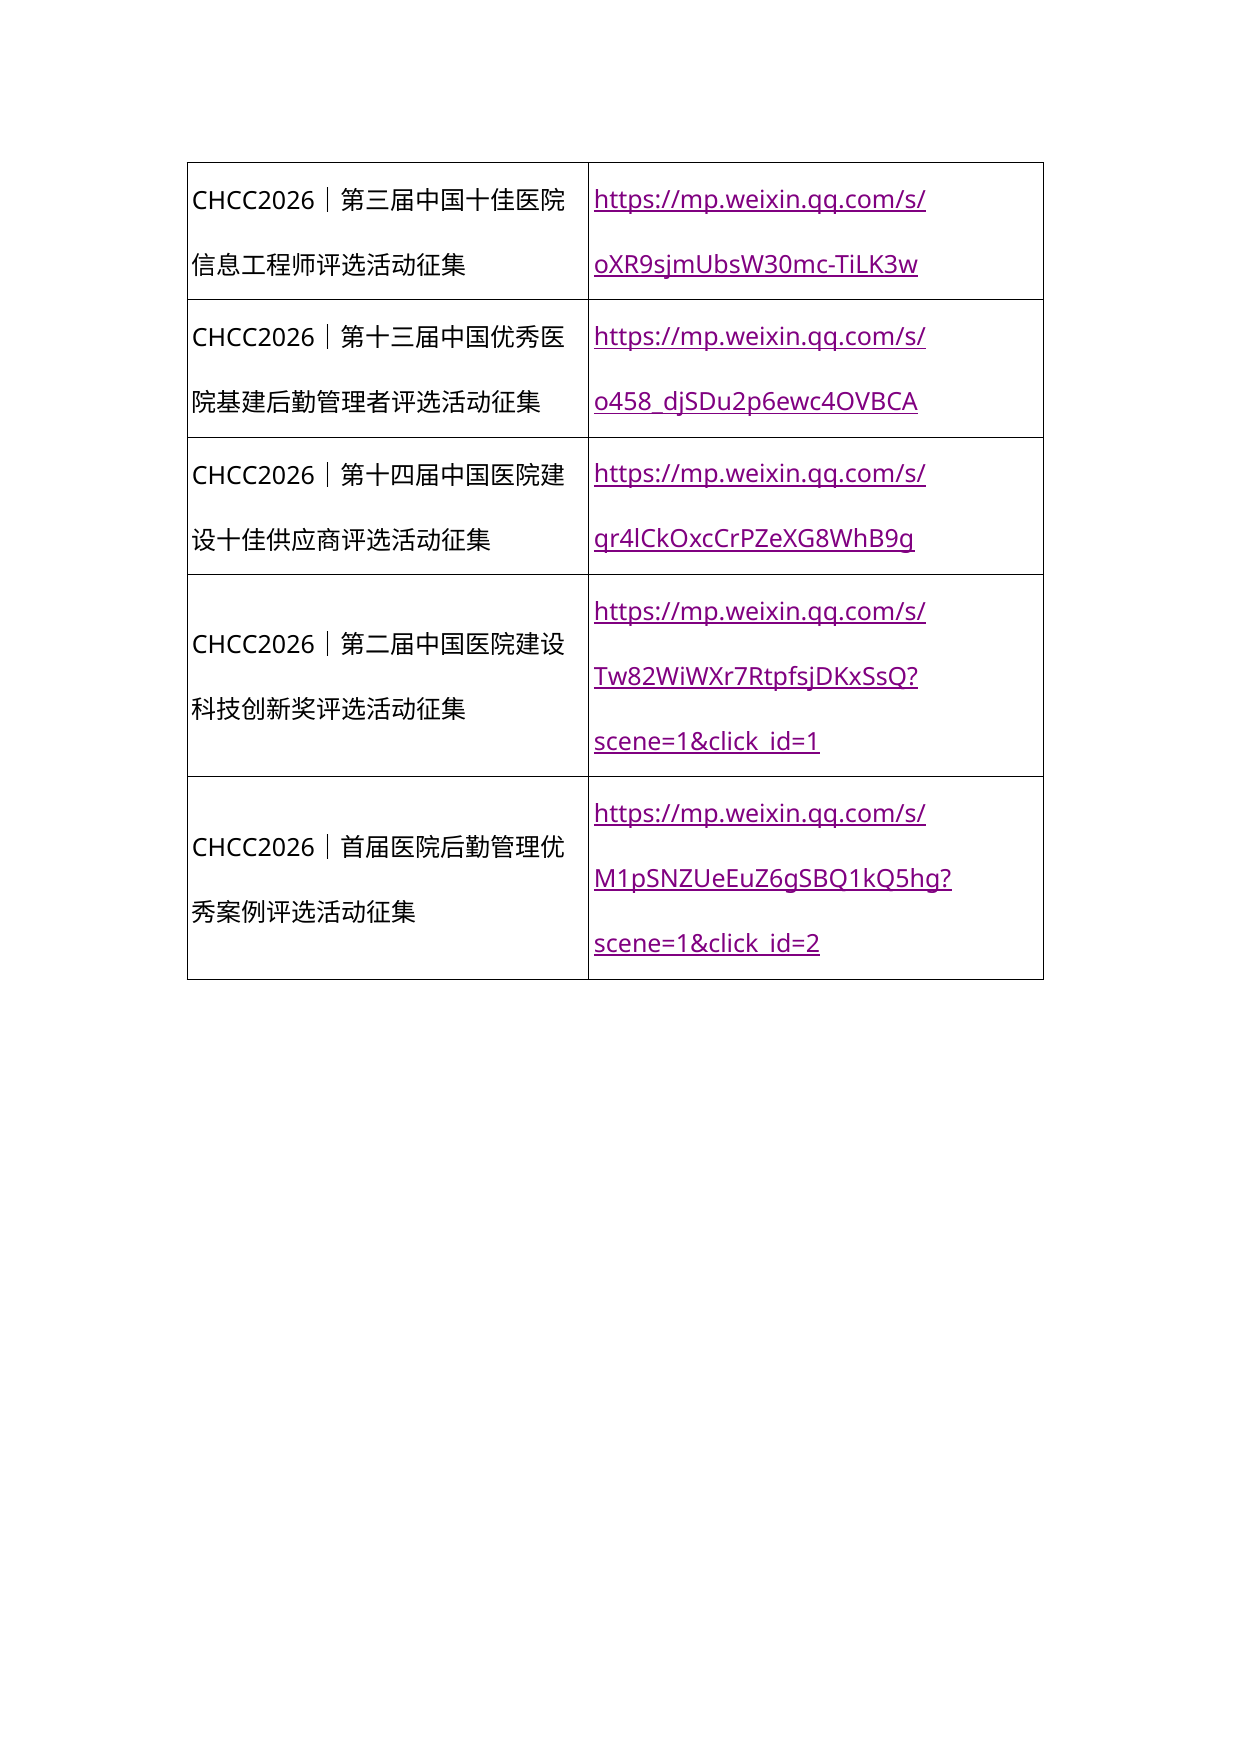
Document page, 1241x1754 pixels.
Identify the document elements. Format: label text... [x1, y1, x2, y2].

table_cell https://mp.weixin.qq.com/s/qr4lCkOxcCrPZeXG8WhB9g [589, 438, 1043, 574]
table_cell CHCC2026｜第三届中国十佳医院信息工程师评选活动征集 [188, 163, 588, 299]
table_cell CHCC2026｜首届医院后勤管理优秀案例评选活动征集 [188, 777, 588, 978]
table_cell https://mp.weixin.qq.com/s/oXR9sjmUbsW30mc-TiLK3w [589, 163, 1043, 299]
table_cell https://mp.weixin.qq.com/s/o458_djSDu2p6ewc4OVBCA [589, 300, 1043, 437]
table_cell https://mp.weixin.qq.com/s/M1pSNZUeEuZ6gSBQ1kQ5hg?scene=1&click_id=2 [589, 777, 1043, 978]
table_cell https://mp.weixin.qq.com/s/Tw82WiWXr7RtpfsjDKxSsQ?scene=1&click_id=1 [589, 575, 1043, 776]
table_cell CHCC2026｜第二届中国医院建设科技创新奖评选活动征集 [188, 575, 588, 776]
table_cell CHCC2026｜第十四届中国医院建设十佳供应商评选活动征集 [188, 438, 588, 574]
table_cell CHCC2026｜第十三届中国优秀医院基建后勤管理者评选活动征集 [188, 300, 588, 437]
